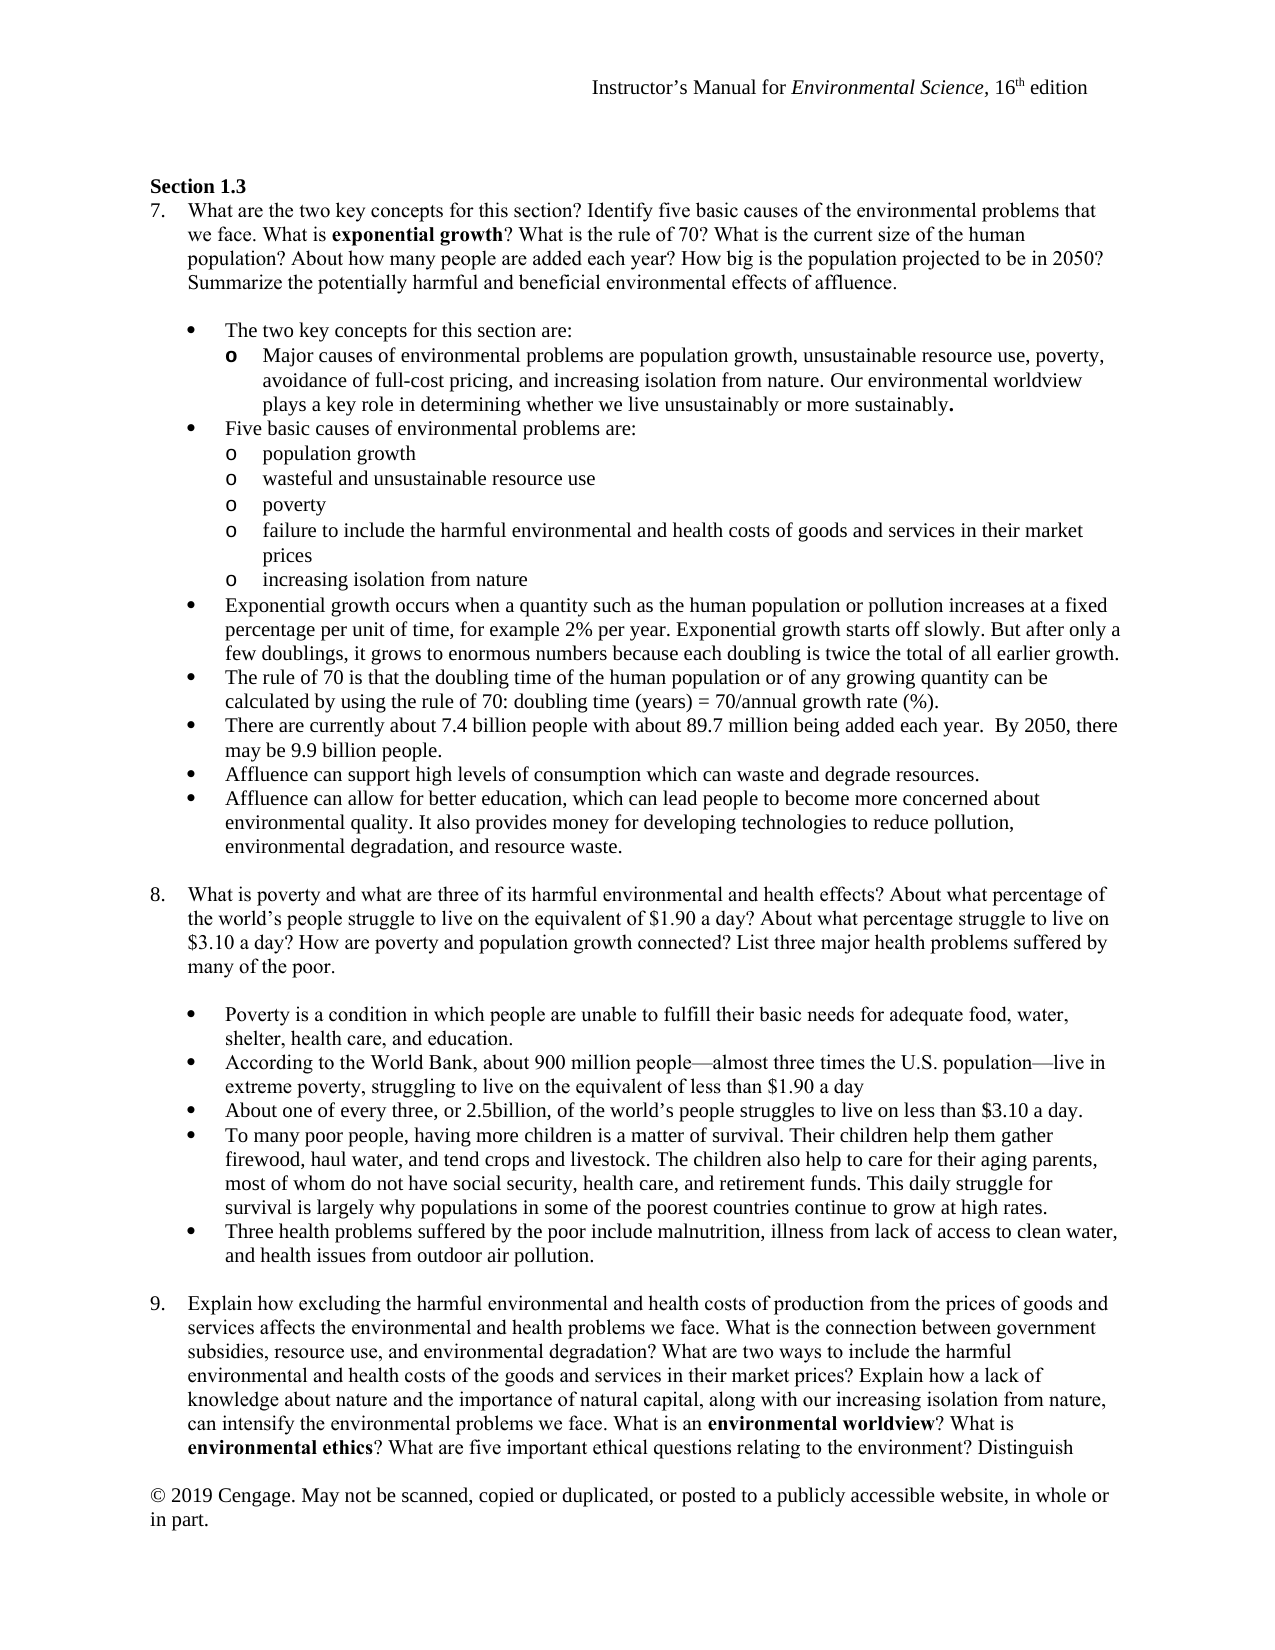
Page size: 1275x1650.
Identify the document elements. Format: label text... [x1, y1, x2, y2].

list Major causes of environmental problems are population growth, unsustainable resource use, poverty, avoidance of full-cost pricing, and increasing isolation from nature. Our environmental worldview plays a key role in determining whether we live unsustainably or more sustainably. [225, 342, 1125, 416]
list increasing isolation from nature [225, 567, 1125, 593]
list Three health problems suffered by the poor include malnutrition, illness from lack of access to clean water, and health issues from outdoor air pollution. [187, 1219, 1125, 1267]
list population growth [225, 440, 1125, 466]
list The two key concepts for this section are: [187, 318, 1125, 342]
list To many poor people, having more children is a matter of survival. Their children help them gather firewood, haul water, and tend crops and livestock. The children also help to care for their aging parents, most of whom do not have social security, health care, and retirement funds. This daily struggle for survival is largely why populations in some of the poorest countries continue to grow at high rates. [187, 1122, 1125, 1219]
list There are currently about 7.4 billion people with about 89.7 million being added each year. By 2050, there may be 9.9 billion people. [187, 713, 1125, 762]
list Exponential growth occurs when a quantity such as the human population or pollution increases at a fixed percentage per unit of time, for example 2% per year. Exponential growth starts off slowly. But after only a few doublings, it grows to enormous numbers because each doubling is twice the total of all earlier growth. [187, 593, 1125, 665]
list The rule of 70 is that the doubling time of the human population or of any growing quantity can be calculated by using the rule of 70: doubling time (years) = 70/annual growth rate (%). [187, 665, 1125, 713]
text 7. What are the two key concepts for this section? Identify five basic causes of the environmental problems that we face. What is exponential growth? What is the rule of 70? What is the current size of the human population? About how many people are added each year? How big is the population projected to be in 2050? Summarize the potentially harmful and beneficial environmental effects of affluence. [150, 198, 1125, 294]
list failure to include the harmful environmental and health costs of goods and services in their market prices [225, 518, 1125, 567]
text 8. What is poverty and what are three of its harmful environmental and health effects? About what percentage of the world’s people struggle to live on the equivalent of $1.90 a day? About what percentage struggle to live on $3.10 a day? How are poverty and population growth connected? List three major health problems suffered by many of the poor. [150, 882, 1125, 978]
text Section 1.3 [150, 174, 1125, 198]
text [150, 1291, 1125, 1459]
list Five basic causes of environmental problems are: [187, 416, 1125, 440]
list Poverty is a condition in which people are unable to fulfill their basic needs for adequate food, water, shelter, health care, and education. [187, 1002, 1125, 1050]
list About one of every three, or 2.5billion, of the world’s people struggles to live on less than $3.10 a day. [187, 1098, 1125, 1122]
list Affluence can allow for better education, which can lead people to become more concerned about environmental quality. It also provides money for developing technologies to reduce pollution, environmental degradation, and resource waste. [187, 786, 1125, 858]
list According to the World Bank, about 900 million people—almost three times the U.S. population—live in extreme poverty, struggling to live on the equivalent of less than $1.90 a day [187, 1050, 1125, 1098]
list poverty [225, 492, 1125, 518]
list Affluence can support high levels of consumption which can waste and degrade resources. [187, 762, 1125, 786]
list wasteful and unsustainable resource use [225, 466, 1125, 492]
